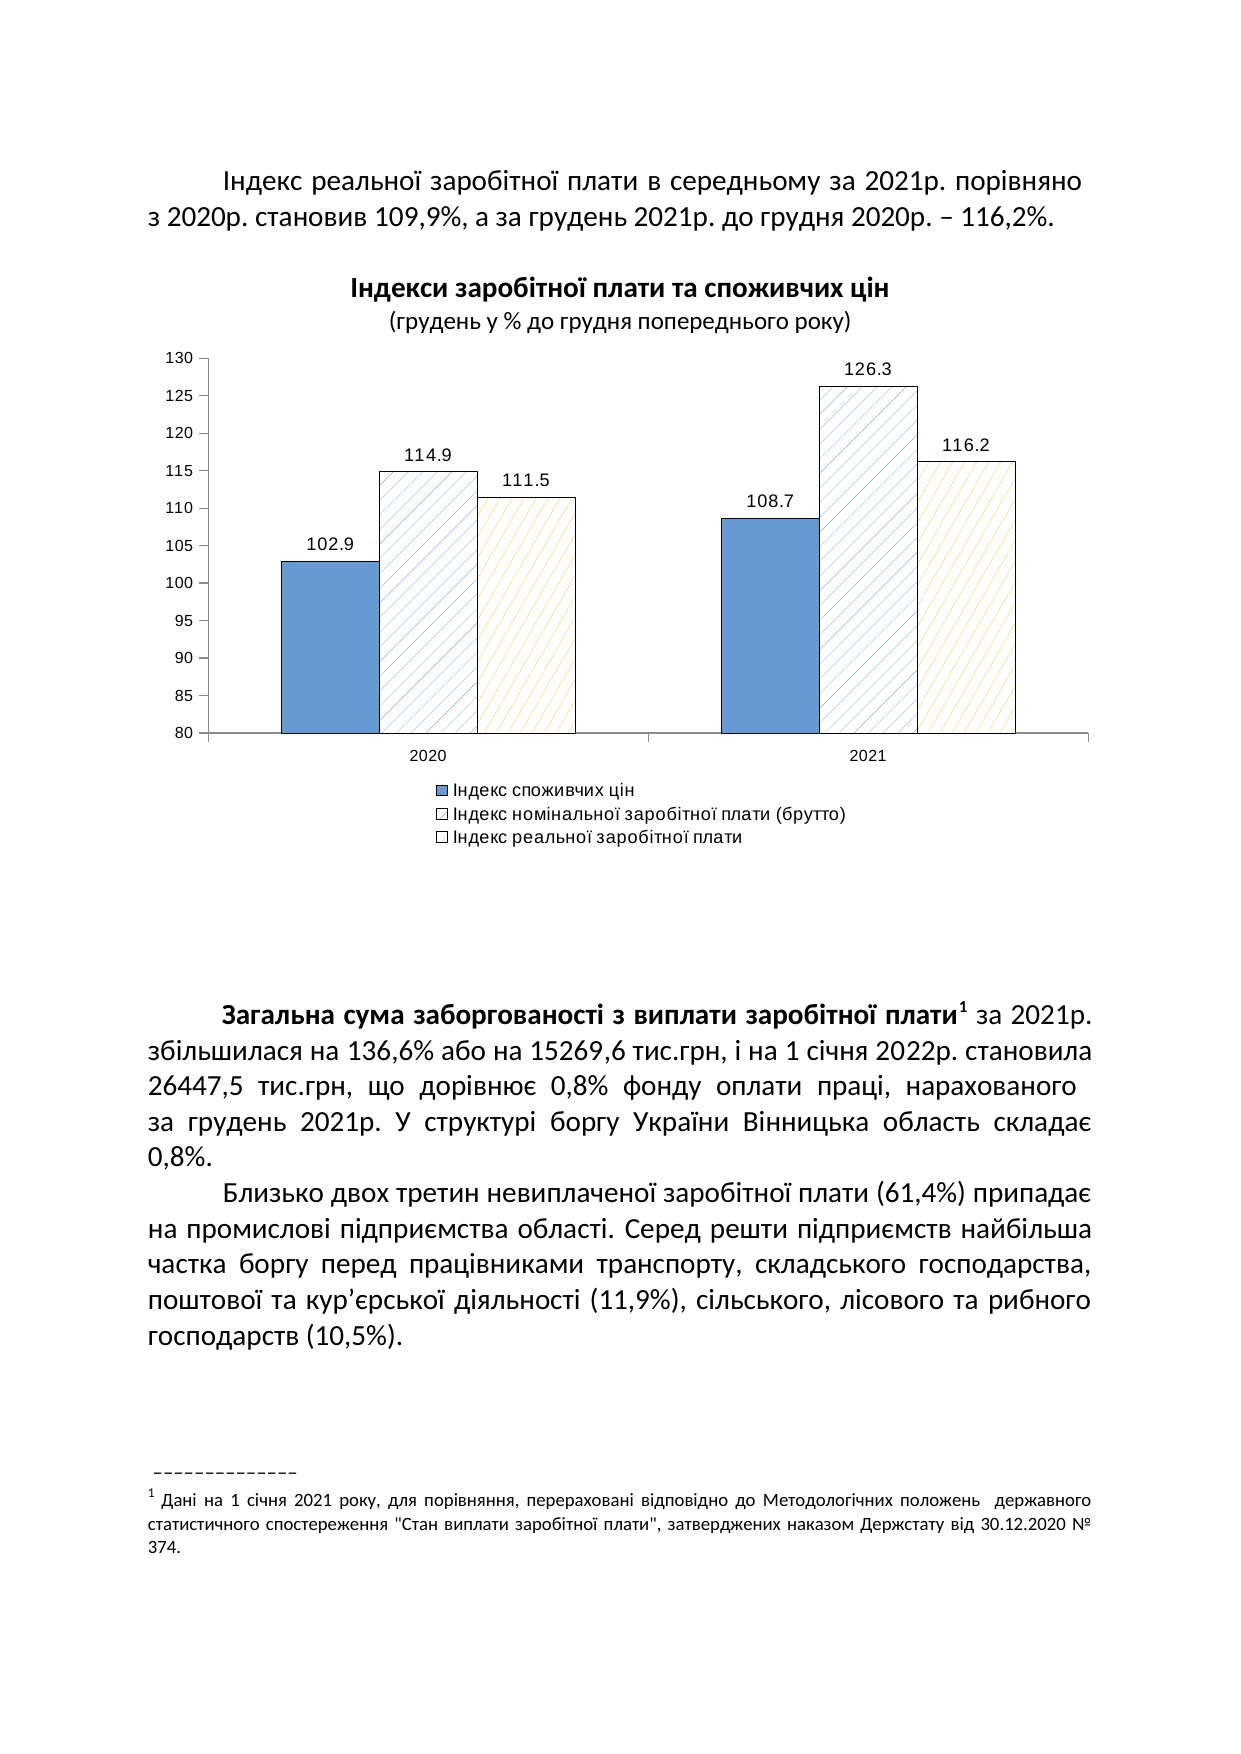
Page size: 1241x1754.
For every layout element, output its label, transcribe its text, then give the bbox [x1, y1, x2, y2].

text Близько двох третин невиплаченої заробітної плати (61,4%) припадає на промислові підприємства області. Серед решти підприємств найбільша частка боргу перед працівниками транспорту, складського господарства, поштової та кур’єрської діяльності (11,9%), сільського, лісового та рибного господарств (10,5%). [148, 1174, 1092, 1352]
text 1 Дані на 1 січня 2021 року, для порівняння, перераховані відповідно до Методологічних положень державного статистичного спостереження "Стан виплати заробітної плати", затверджених наказом Держстату від 30.12.2020 № 374. [148, 1484, 1092, 1558]
text Загальна сума заборгованості з виплати заробітної плати1 за 2021р. збільшилася на 136,6% або на 15269,6 тис.грн, і на 1 січня 2022р. становила 26447,5 тис.грн, що дорівнює 0,8% фонду оплати праці, нарахованого за грудень 2021р. У структурі боргу України Вінницька область складає 0,8%. [148, 996, 1092, 1174]
text –––––––––––––– [148, 1459, 1092, 1484]
text Індекс реальної заробітної плати в середньому за 2021р. порівняно з 2020р. становив 109,9%, а за грудень 2021р. до грудня 2020р. – 116,2%. [148, 162, 1092, 234]
text (грудень у % до грудня попереднього року) [148, 305, 1092, 336]
text Індекси заробітної плати та споживчих цін [148, 269, 1092, 305]
